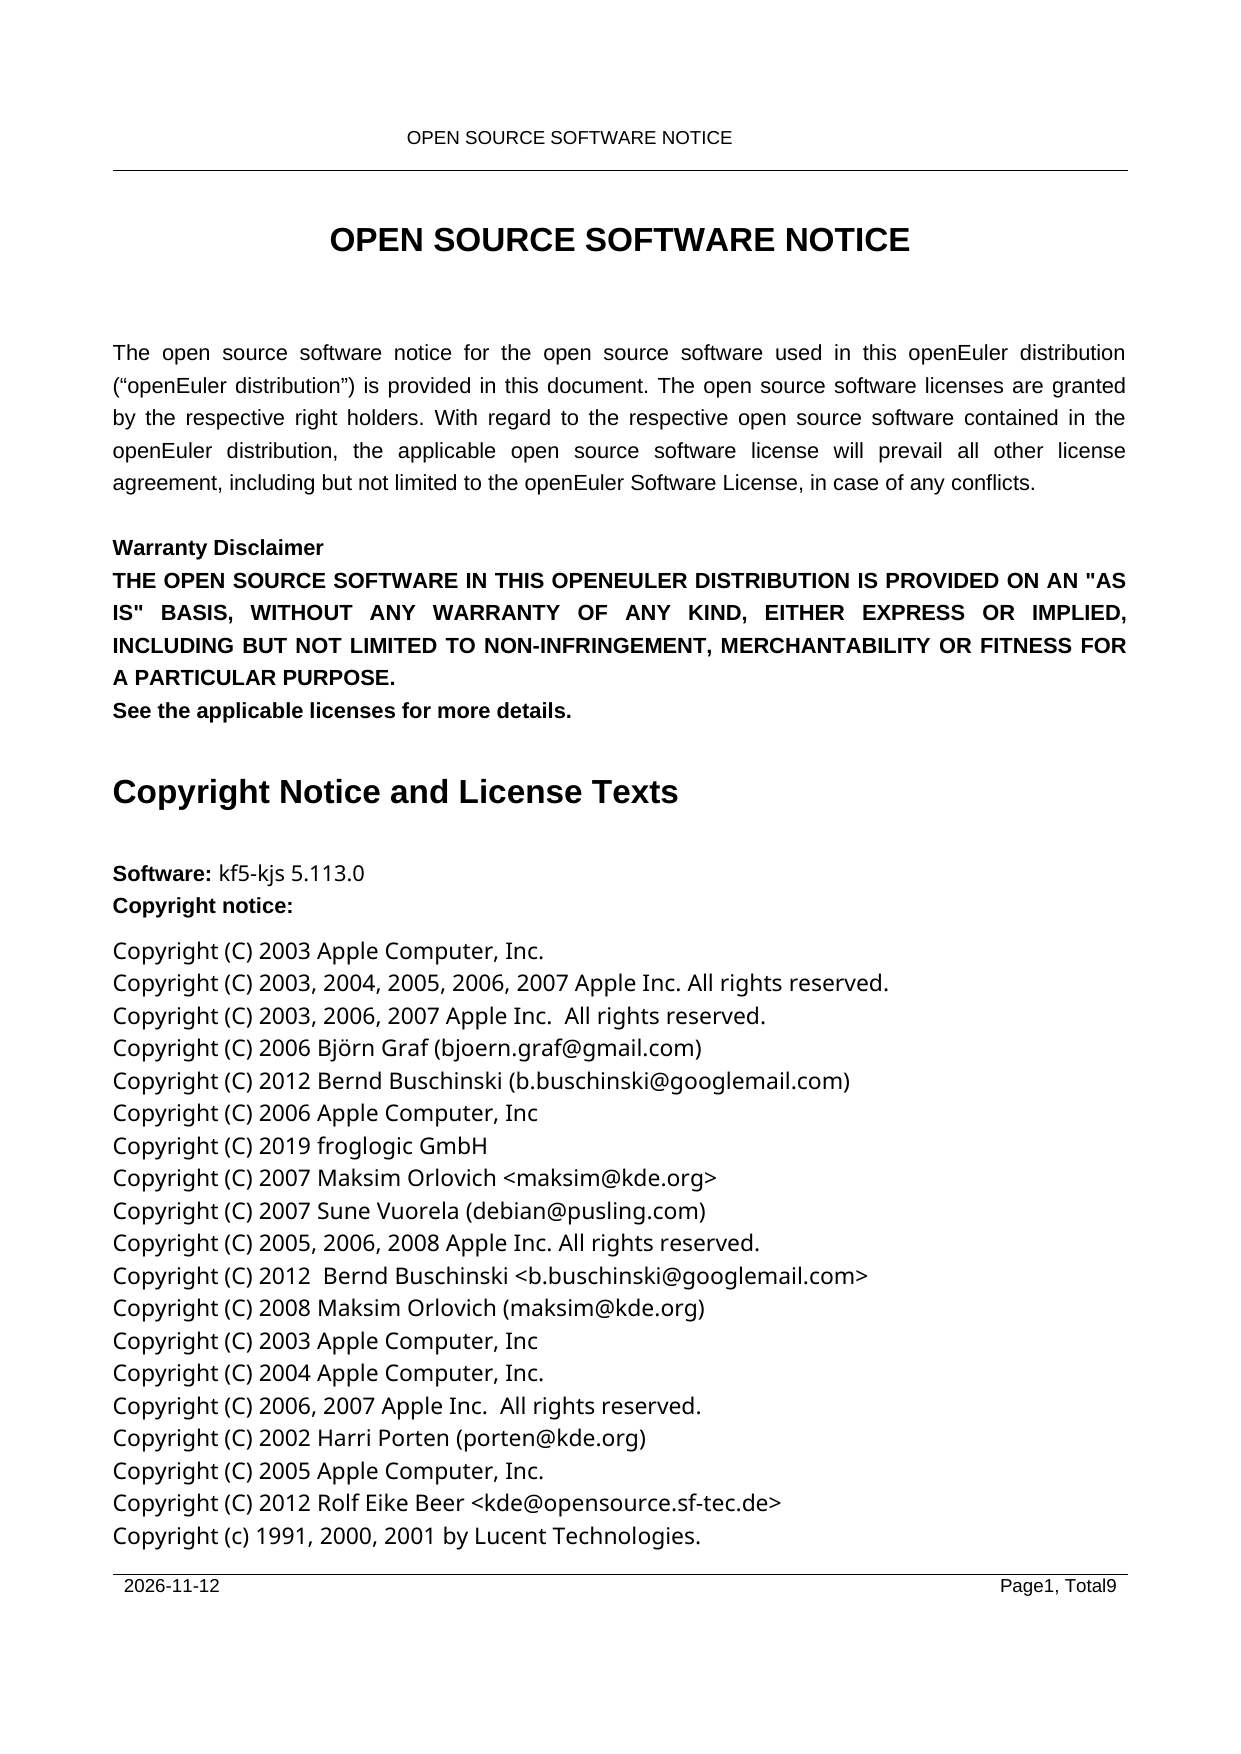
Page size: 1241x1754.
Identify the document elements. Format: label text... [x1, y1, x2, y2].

title Software: kf5-kjs 5.113.0 [112, 856, 1128, 889]
text THE OPEN SOURCE SOFTWARE IN THIS OPENEULER DISTRIBUTION IS PROVIDED ON AN "AS IS" BASIS, WITHOUT ANY WARRANTY OF ANY KIND, EITHER EXPRESS OR IMPLIED, INCLUDING BUT NOT LIMITED TO NON-INFRINGEMENT, MERCHANTABILITY OR FITNESS FOR A PARTICULAR PURPOSE. See the applicable licenses for more details. [112, 564, 1128, 726]
text Warranty Disclaimer [112, 531, 1128, 564]
text Copyright Notice and License Texts [112, 759, 1128, 824]
text The open source software notice for the open source software used in this openEuler distribution (“openEuler distribution”) is provided in this document. The open source software licenses are granted by the respective right holders. With regard to the respective open source software contained in the openEuler distribution, the applicable open source software license will prevail all other license agreement, including but not limited to the openEuler Software License, in case of any conflicts. [112, 336, 1128, 499]
text Copyright notice: [112, 889, 1128, 921]
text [112, 934, 1128, 1551]
text OPEN SOURCE SOFTWARE NOTICE [112, 206, 1128, 271]
